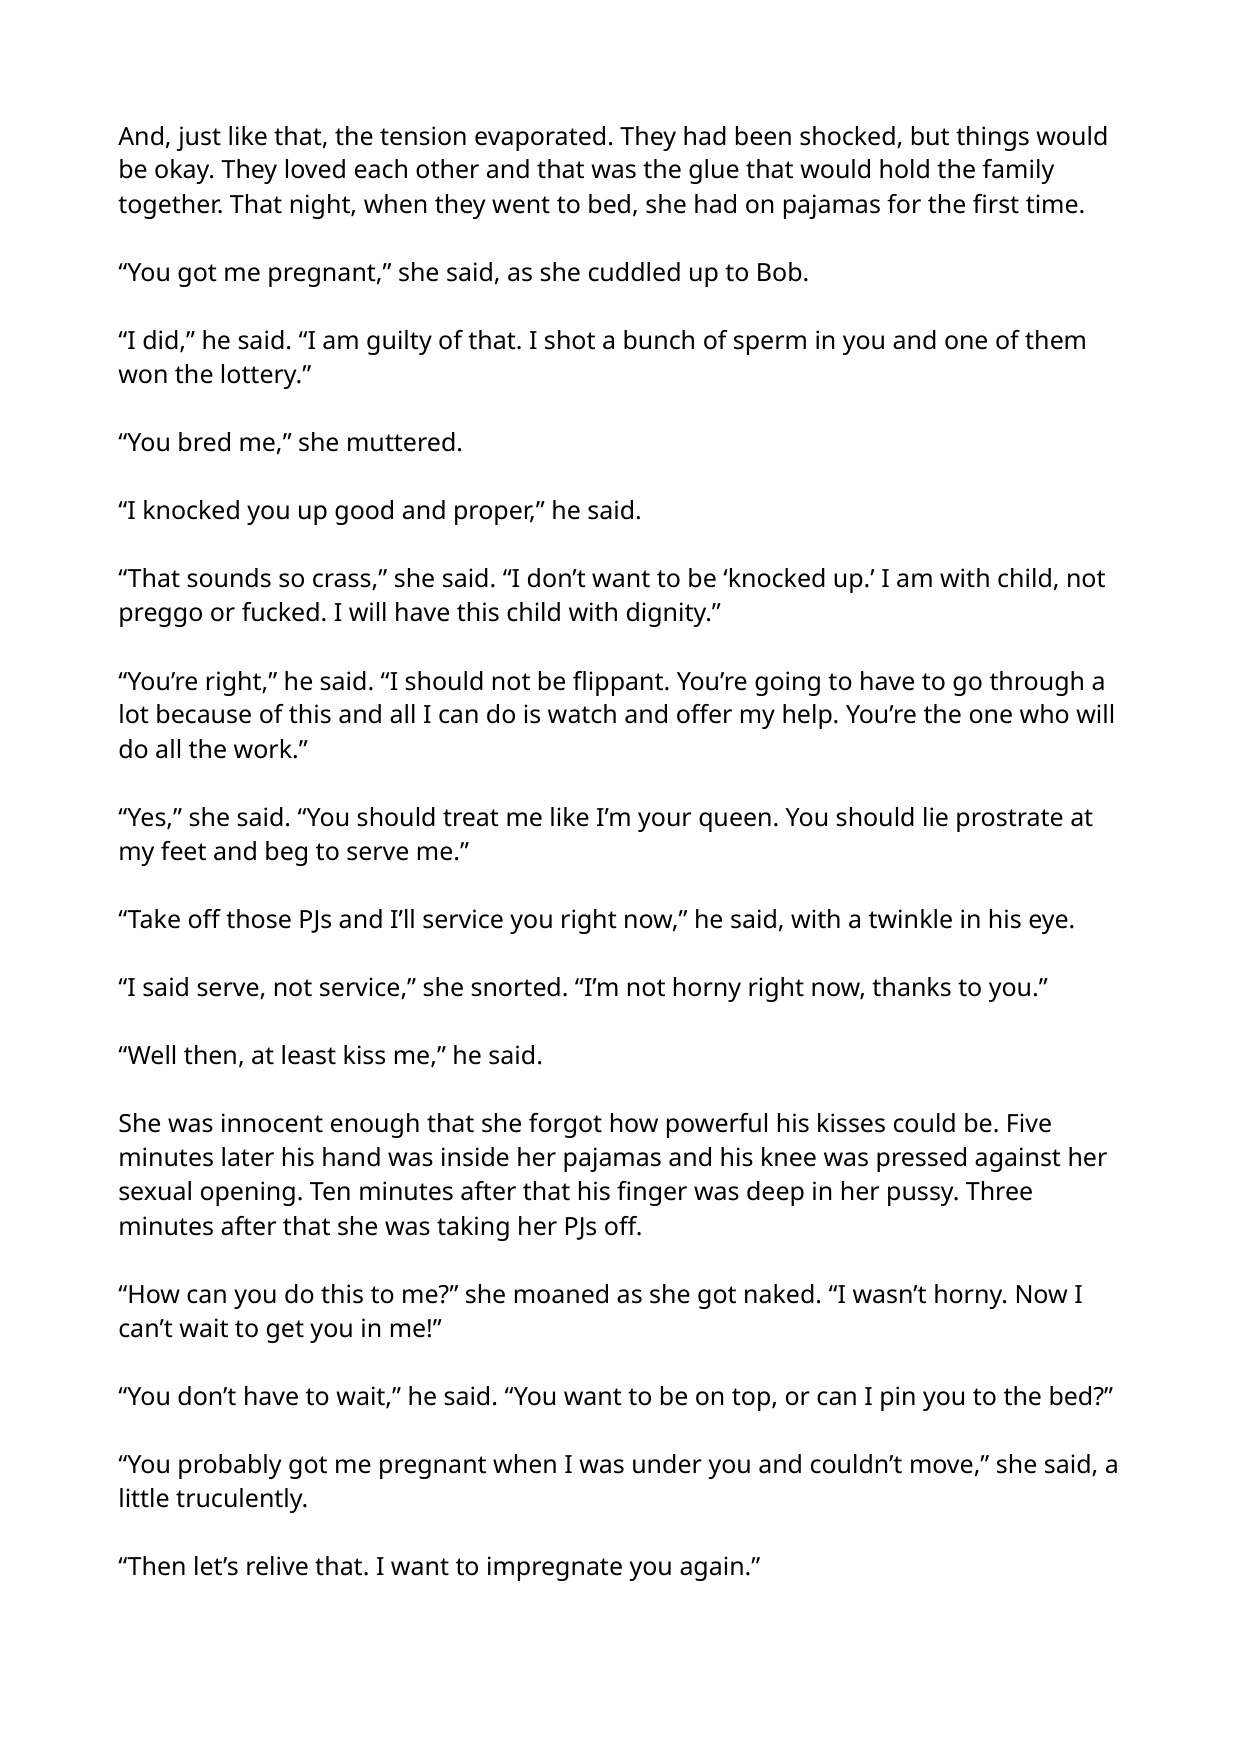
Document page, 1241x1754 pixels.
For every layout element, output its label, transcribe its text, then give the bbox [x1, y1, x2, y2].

text And, just like that, the tension evaporated. They had been shocked, but things would be okay. They loved each other and that was the glue that would hold the family together. That night, when they went to bed, she had on pajamas for the first time. [118, 118, 1122, 220]
text “I did,” he said. “I am guilty of that. I shot a bunch of sperm in you and one of them won the lottery.” [118, 322, 1122, 391]
text “I said serve, not service,” she snorted. “I’m not horny right now, thanks to you.” [118, 970, 1122, 1004]
text “Take off those PJs and I’ll service you right now,” he said, with a twinkle in his eye. [118, 902, 1122, 936]
text “You got me pregnant,” she said, as she cuddled up to Bob. [118, 254, 1122, 288]
text “Well then, at least kiss me,” he said. [118, 1038, 1122, 1072]
text “How can you do this to me?” she moaned as she got naked. “I wasn’t horny. Now I can’t wait to get you in me!” [118, 1276, 1122, 1344]
text “You bred me,” she muttered. [118, 425, 1122, 459]
text “I knocked you up good and proper,” he said. [118, 493, 1122, 527]
text “You probably got me pregnant when I was under you and couldn’t move,” she said, a little truculently. [118, 1447, 1122, 1515]
text She was innocent enough that she forgot how powerful his kisses could be. Five minutes later his hand was inside her pajamas and his knee was pressed against her sexual opening. Ten minutes after that his finger was deep in her pussy. Three minutes after that she was taking her PJs off. [118, 1106, 1122, 1242]
text “Then let’s relive that. I want to impregnate you again.” [118, 1549, 1122, 1583]
text “Yes,” she said. “You should treat me like I’m your queen. You should lie prostrate at my feet and beg to serve me.” [118, 799, 1122, 867]
text “That sounds so crass,” she said. “I don’t want to be ‘knocked up.’ I am with child, not preggo or fucked. I will have this child with dignity.” [118, 561, 1122, 629]
text “You don’t have to wait,” he said. “You want to be on top, or can I pin you to the bed?” [118, 1378, 1122, 1412]
text “You’re right,” he said. “I should not be flippant. You’re going to have to go through a lot because of this and all I can do is watch and offer my help. You’re the one who will do all the work.” [118, 663, 1122, 765]
